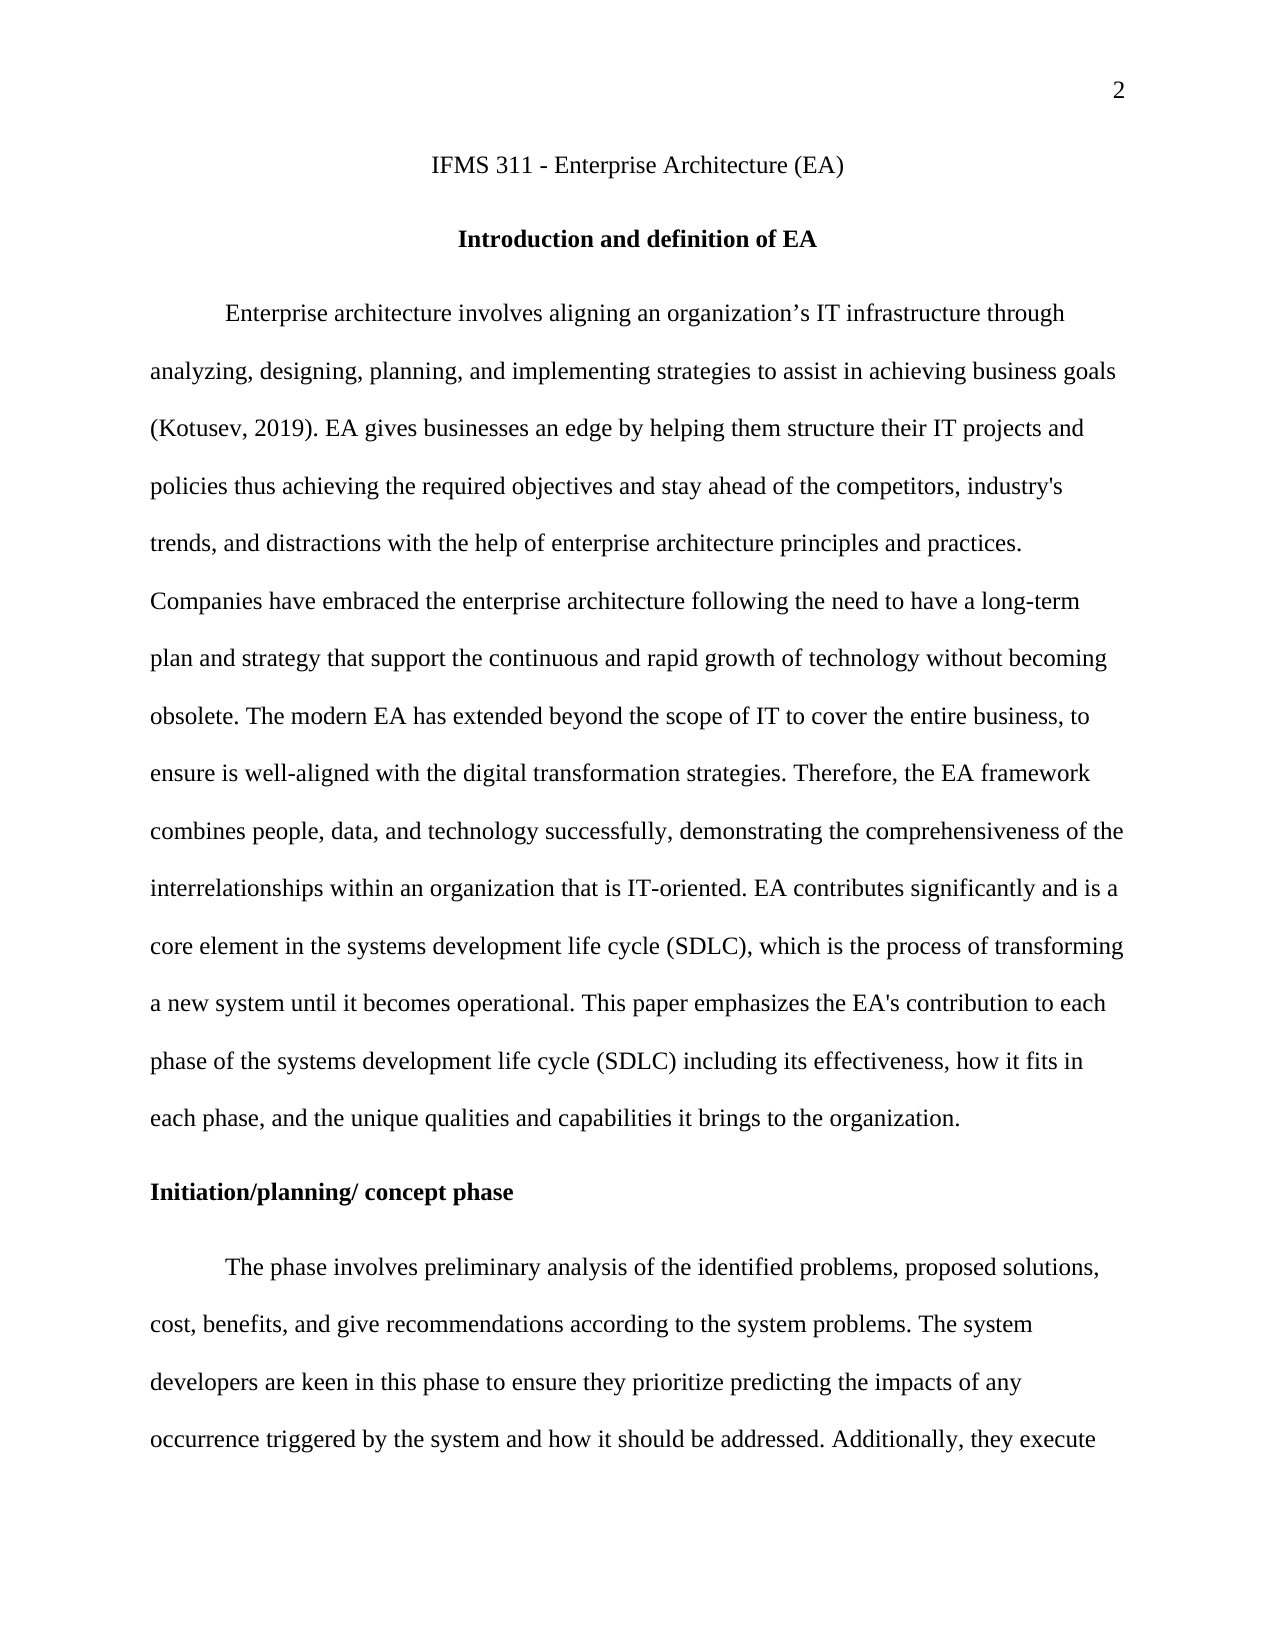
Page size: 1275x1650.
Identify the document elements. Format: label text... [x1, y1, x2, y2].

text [150, 1252, 1125, 1453]
text Introduction and definition of EA [150, 224, 1125, 253]
text Initiation/planning/ concept phase [150, 1177, 1125, 1206]
text Enterprise architecture involves aligning an organization’s IT infrastructure through analyzing, designing, planning, and implementing strategies to assist in achieving business goals (Kotusev, 2019). EA gives businesses an edge by helping them structure their IT projects and policies thus achieving the required objectives and stay ahead of the competitors, industry's trends, and distractions with the help of enterprise architecture principles and practices. Companies have embraced the enterprise architecture following the need to have a long-term plan and strategy that support the continuous and rapid growth of technology without becoming obsolete. The modern EA has extended beyond the scope of IT to cover the entire business, to ensure is well-aligned with the digital transformation strategies. Therefore, the EA framework combines people, data, and technology successfully, demonstrating the comprehensiveness of the interrelationships within an organization that is IT-oriented. EA contributes significantly and is a core element in the systems development life cycle (SDLC), which is the process of transforming a new system until it becomes operational. This paper emphasizes the EA's contribution to each phase of the systems development life cycle (SDLC) including its effectiveness, how it fits in each phase, and the unique qualities and capabilities it brings to the organization. [150, 298, 1125, 1132]
text IFMS 311 - Enterprise Architecture (EA) [150, 150, 1125, 179]
